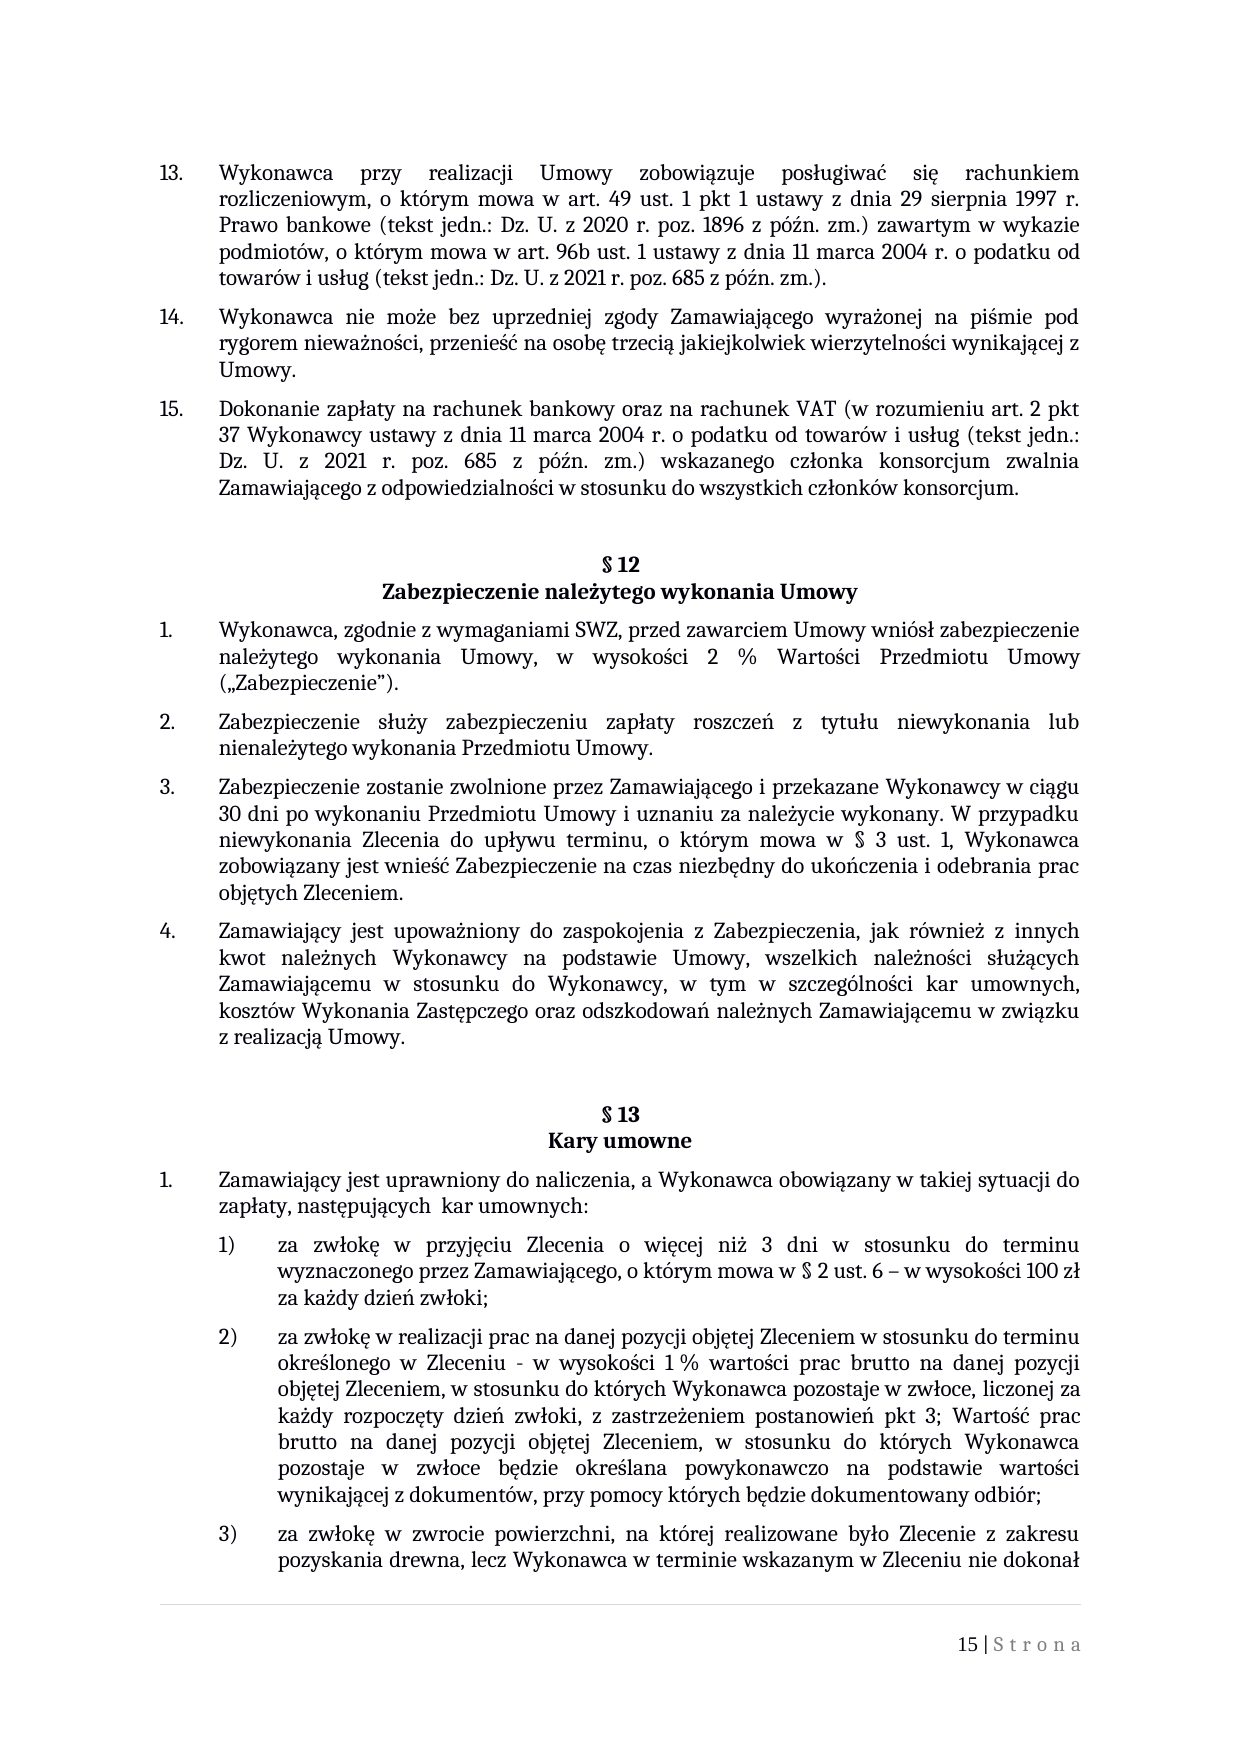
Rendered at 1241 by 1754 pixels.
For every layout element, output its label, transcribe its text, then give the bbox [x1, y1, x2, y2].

list Zamawiający jest uprawniony do naliczenia, a Wykonawca obowiązany w takiej sytuacji do zapłaty, następujących kar umownych: [159, 1167, 1081, 1219]
list Zabezpieczenie służy zabezpieczeniu zapłaty roszczeń z tytułu niewykonania lub nienależytego wykonania Przedmiotu Umowy. [159, 709, 1081, 762]
text § 13 Kary umowne [159, 1101, 1081, 1154]
list za zwłokę w przyjęciu Zlecenia o więcej niż 3 dni w stosunku do terminu wyznaczonego przez Zamawiającego, o którym mowa w § 2 ust. 6 – w wysokości 100 zł za każdy dzień zwłoki; [218, 1232, 1081, 1311]
text § 12 Zabezpieczenie należytego wykonania Umowy [159, 552, 1081, 605]
list Wykonawca nie może bez uprzedniej zgody Zamawiającego wyrażonej na piśmie pod rygorem nieważności, przenieść na osobę trzecią jakiejkolwiek wierzytelności wynikającej z Umowy. [159, 304, 1081, 383]
list za zwłokę w realizacji prac na danej pozycji objętej Zleceniem w stosunku do terminu określonego w Zleceniu - w wysokości 1 % wartości prac brutto na danej pozycji objętej Zleceniem, w stosunku do których Wykonawca pozostaje w zwłoce, liczonej za każdy rozpoczęty dzień zwłoki, z zastrzeżeniem postanowień pkt 3; Wartość prac brutto na danej pozycji objętej Zleceniem, w stosunku do których Wykonawca pozostaje w zwłoce będzie określana powykonawczo na podstawie wartości wynikającej z dokumentów, przy pomocy których będzie dokumentowany odbiór; [218, 1323, 1081, 1508]
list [218, 1520, 1081, 1573]
list Zamawiający jest upoważniony do zaspokojenia z Zabezpieczenia, jak również z innych kwot należnych Wykonawcy na podstawie Umowy, wszelkich należności służących Zamawiającemu w stosunku do Wykonawcy, w tym w szczególności kar umownych, kosztów Wykonania Zastępczego oraz odszkodowań należnych Zamawiającemu w związku z realizacją Umowy. [159, 918, 1081, 1050]
list Wykonawca, zgodnie z wymaganiami SWZ, przed zawarciem Umowy wniósł zabezpieczenie należytego wykonania Umowy, w wysokości 2 % Wartości Przedmiotu Umowy („Zabezpieczenie”). [159, 617, 1081, 696]
list Dokonanie zapłaty na rachunek bankowy oraz na rachunek VAT (w rozumieniu art. 2 pkt 37 Wykonawcy ustawy z dnia 11 marca 2004 r. o podatku od towarów i usług (tekst jedn.: Dz. U. z 2021 r. poz. 685 z późn. zm.) wskazanego członka konsorcjum zwalnia Zamawiającego z odpowiedzialności w stosunku do wszystkich członków konsorcjum. [159, 395, 1081, 501]
list Wykonawca przy realizacji Umowy zobowiązuje posługiwać się rachunkiem rozliczeniowym, o którym mowa w art. 49 ust. 1 pkt 1 ustawy z dnia 29 sierpnia 1997 r. Prawo bankowe (tekst jedn.: Dz. U. z 2020 r. poz. 1896 z późn. zm.) zawartym w wykazie podmiotów, o którym mowa w art. 96b ust. 1 ustawy z dnia 11 marca 2004 r. o podatku od towarów i usług (tekst jedn.: Dz. U. z 2021 r. poz. 685 z późn. zm.). [159, 159, 1081, 291]
list Zabezpieczenie zostanie zwolnione przez Zamawiającego i przekazane Wykonawcy w ciągu 30 dni po wykonaniu Przedmiotu Umowy i uznaniu za należycie wykonany. W przypadku niewykonania Zlecenia do upływu terminu, o którym mowa w § 3 ust. 1, Wykonawca zobowiązany jest wnieść Zabezpieczenie na czas niezbędny do ukończenia i odebrania prac objętych Zleceniem. [159, 774, 1081, 906]
